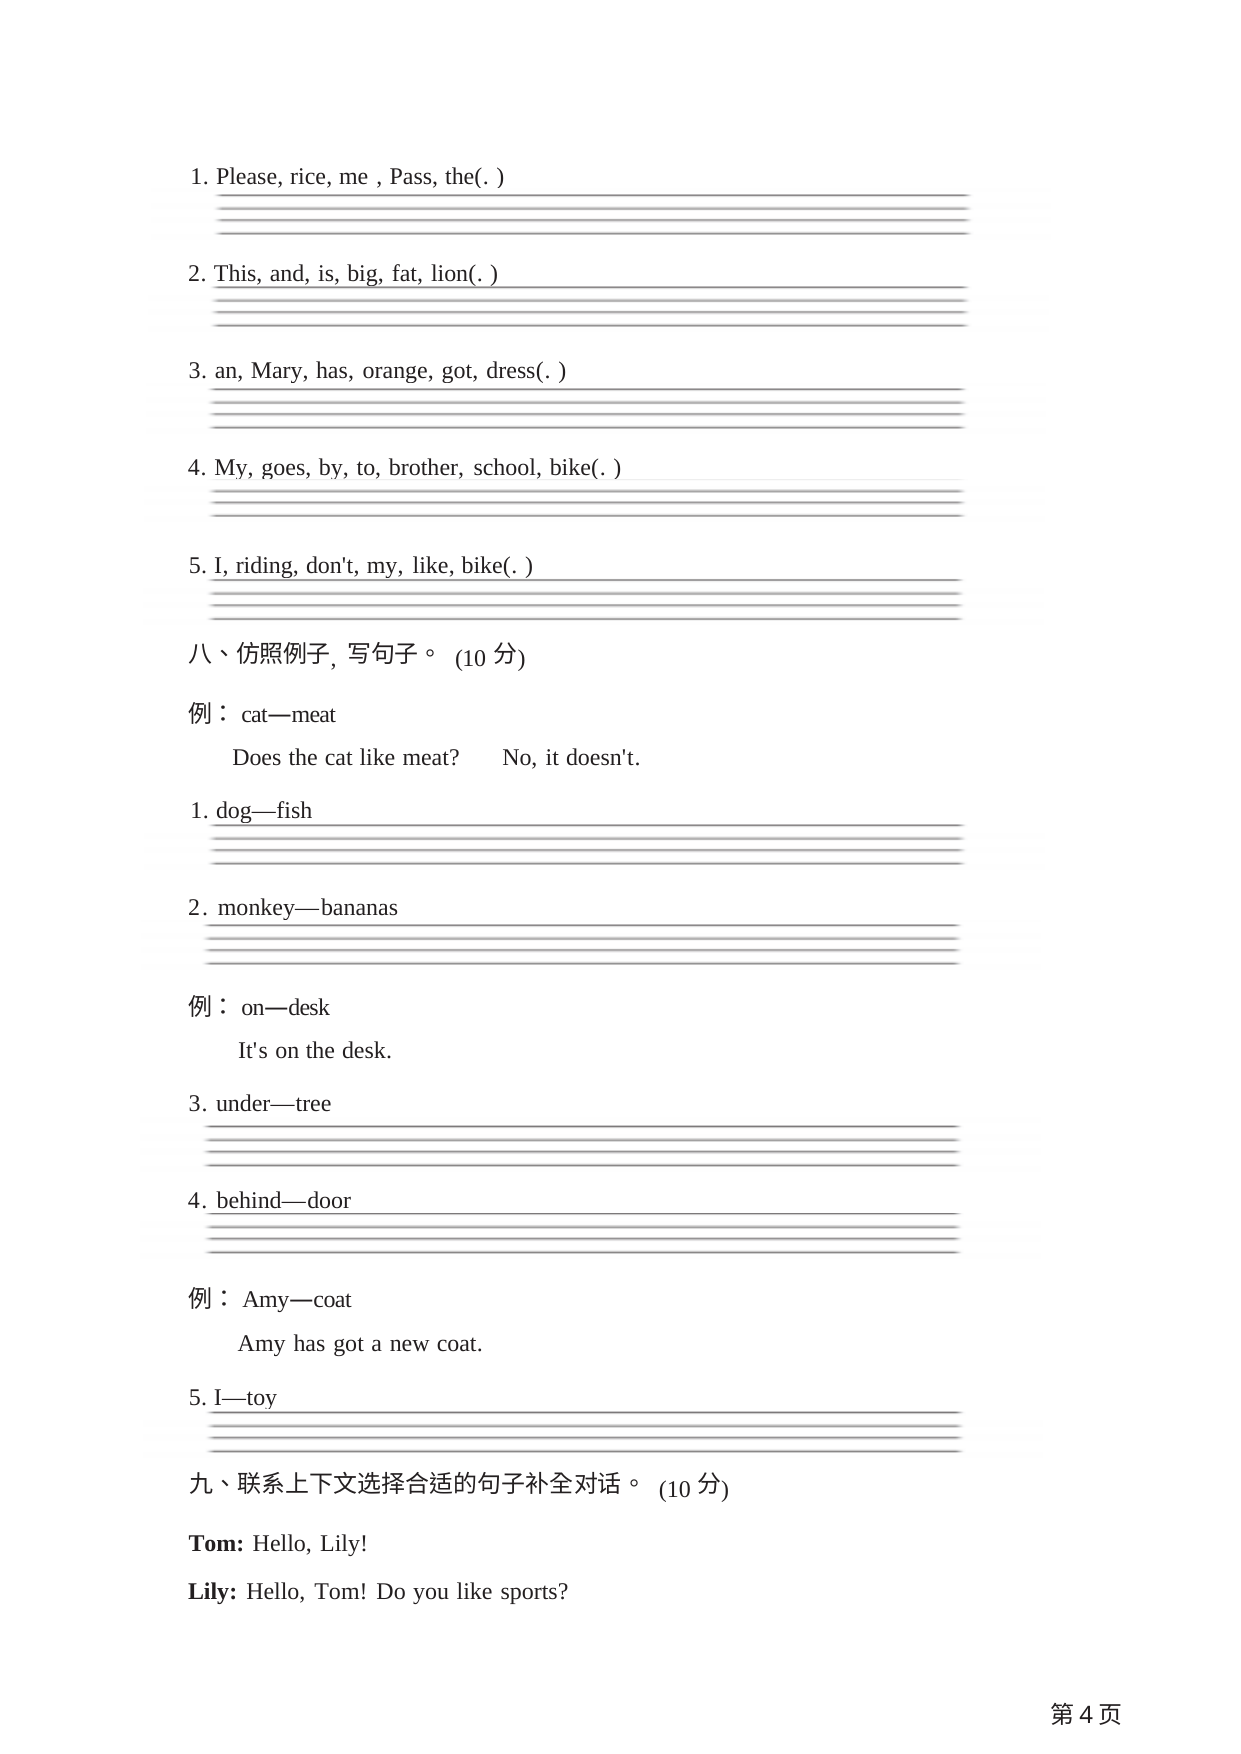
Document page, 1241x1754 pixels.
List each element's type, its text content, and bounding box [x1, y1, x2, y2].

text 2. monkey—bananas [188, 898, 1122, 920]
text 例： on—desk [188, 991, 1122, 1022]
picture [140, 920, 1042, 974]
text 第4页 [119, 1699, 1122, 1729]
text Lily: Hello, Tom! Do you like sports? [188, 1582, 1122, 1604]
picture [142, 1409, 1044, 1462]
picture [140, 1116, 1042, 1176]
text 3. an, Mary, has, orange, got, dress(. ) [188, 361, 1122, 383]
text 例： Amy—coat [188, 1284, 1122, 1314]
text 九、联系上下文选择合适的句子补全对话。 (10 分) [189, 1480, 1122, 1533]
text 例： cat—meat [188, 697, 1122, 728]
text 5. I, riding, don't, my, like, bike(. ) [188, 555, 1122, 578]
text 1. Please, rice, me , Pass, the(. ) [190, 166, 1122, 189]
picture [143, 578, 1044, 628]
picture [144, 823, 1045, 874]
text Does the cat like meat? No, it doesn't. [232, 752, 1122, 800]
picture [148, 286, 1049, 336]
picture [150, 188, 1052, 244]
text Tom: Hello, Lily! [188, 1533, 1122, 1556]
picture [145, 383, 1047, 438]
text Amy has got a new coat. [237, 1338, 1122, 1388]
text 4. My, goes, by, to, brother, school, bike(. ) [188, 458, 1122, 479]
text It's on the desk. [238, 1045, 1122, 1094]
text 2. This, and, is, big, fat, lion(. ) [188, 263, 1122, 286]
text 1. dog—fish [190, 800, 1122, 823]
picture [144, 479, 1045, 526]
text 3. under—tree [188, 1094, 1122, 1116]
text 八、仿照例子, 写句子。 (10 分) [189, 649, 1122, 697]
text 5. I—toy [188, 1388, 1122, 1409]
picture [140, 1213, 1042, 1263]
text 4. behind—door [188, 1191, 1122, 1213]
